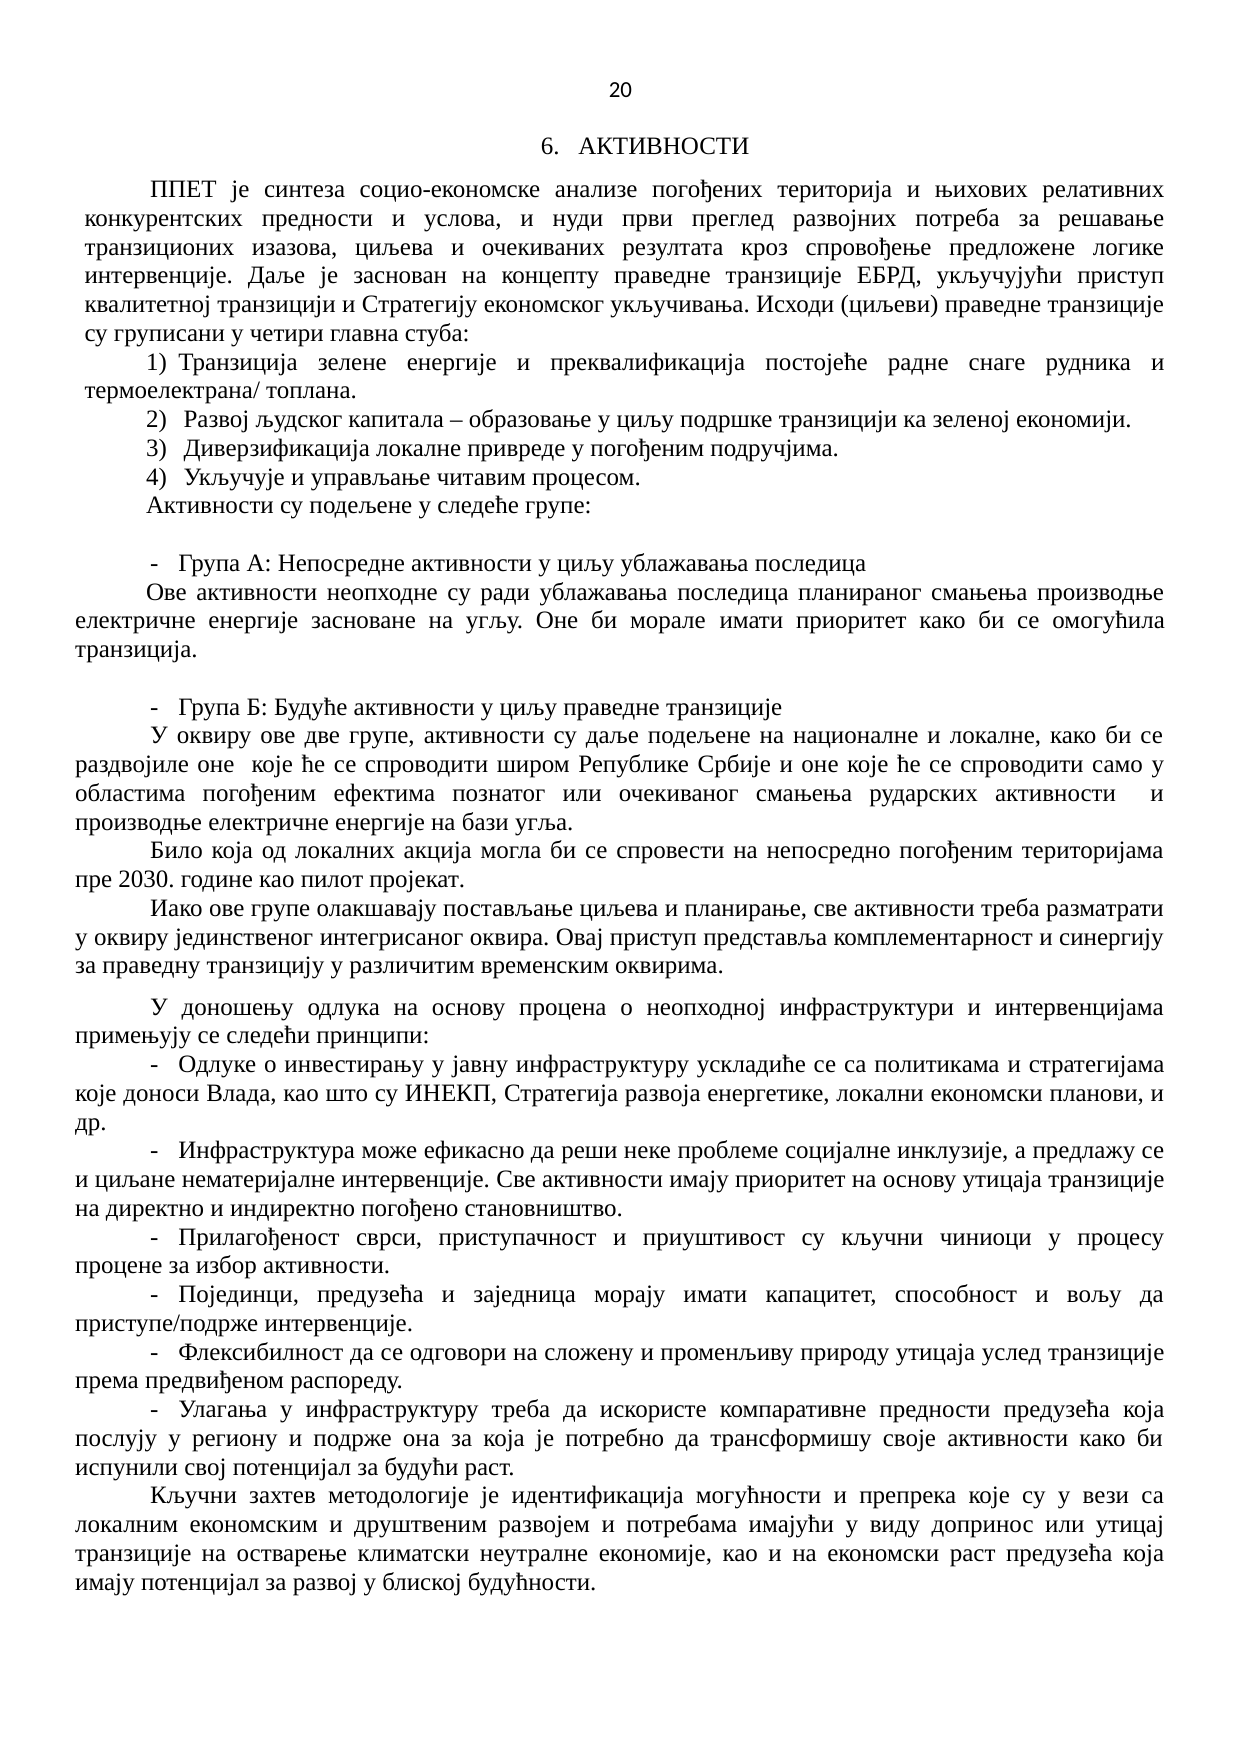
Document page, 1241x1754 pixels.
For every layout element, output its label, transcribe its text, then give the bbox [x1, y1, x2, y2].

list Одлуке о инвестирању у јавну инфраструктуру ускладиће се са политикама и стратегијама које доноси Влада, као што су ИНЕКП, Стратегија развоја енергетике, локални економски планови, и др. [75, 1049, 1165, 1135]
list Развој људског капитала – образовање у циљу подршке транзицији ка зеленој економији. [146, 404, 1165, 433]
list Укључује и управљање читавим процесом. [146, 462, 1165, 490]
list Улагања у инфраструктуру треба да искористе компаративне предности предузећа која послују у региону и подрже она за која је потребно да трансформишу своје активности како би испунили свој потенцијал за будући раст. [75, 1394, 1165, 1480]
text Било која од локалних акција могла би се спровести на непосредно погођеним територијама пре 2030. године као пилот пројекат. [75, 835, 1165, 893]
list Транзиција зелене енергије и преквалификација постојеће радне снаге рудника и термоелектрана/ топлана. [84, 347, 1165, 404]
list Прилагођеност сврси, приступачност и приуштивост су кључни чиниоци у процесу процене за избор активности. [75, 1222, 1165, 1279]
list У оквиру ове две групе, активности су даље подељене на националне и локалне, како би се раздвојиле оне које ће се спроводити широм Републике Србије и оне које ће се спроводити само у областима погођеним ефектима познатог или очекиваног смањења рударских активности и производње електричне енергије на бази угља. [75, 720, 1165, 835]
text Иако ове групе олакшавају постављање циљева и планирање, све активности треба разматрати у оквиру јединственог интегрисаног оквира. Овај приступ представља комплементарност и синергију за праведну транзицију у различитим временским оквирима. [75, 893, 1165, 979]
list Група A: Непосредне активности у циљу ублажавања последица [150, 548, 1165, 577]
list Флексибилност да се одговори на сложену и променљиву природу утицаја услед транзиције према предвиђеном распореду. [75, 1337, 1165, 1394]
list Ове активности неопходне су ради ублажавања последица планираног смањења производње електричне енергије засноване на угљу. Оне би морале имати приоритет како би се омогућила транзиција. [75, 577, 1165, 663]
text Активности су подељене у следеће групе: [75, 490, 1165, 519]
text У доношењу одлука на основу процена о неопходној инфраструктури и интервенцијама примењују се следећи принципи: [75, 992, 1165, 1049]
list Група Б: Будуће активности у циљу праведне транзиције [150, 692, 1165, 720]
list Диверзификација локалне привреде у погођеним подручјима. [146, 433, 1165, 462]
subtitle АКТИВНОСТИ [122, 131, 1168, 160]
text Кључни захтев методологије је идентификација могућности и препрека које су у вези са локалним економским и друштвеним развојем и потребама имајући у виду допринос или утицај транзиције на остварење климатски неутралне економије, као и на економски раст предузећа која имају потенцијал за развој у блиској будућности. [75, 1480, 1165, 1595]
list Инфраструктура може ефикасно да реши неке проблеме социјалне инклузије, а предлажу се и циљане нематеријалне интервенције. Све активности имају приоритет на основу утицаја транзиције на директно и индиректно погођено становништво. [75, 1135, 1165, 1222]
list Појединци, предузећа и заједница морају имати капацитет, способност и вољу да приступе/подрже интервенције. [75, 1279, 1165, 1337]
text ППЕТ је синтеза социо-економске анализе погођених територија и њихових релативних конкурентских предности и услова, и нуди први преглед развојних потреба за решавање транзиционих изазова, циљева и очекиваних резултата кроз спровођење предложене логике интервенције. Даље је заснован на концепту праведне транзиције ЕБРД, укључујући приступ квалитетној транзицији и Стратегију економског укључивања. Исходи (циљеви) праведне транзиције су груписани у четири главна стуба: [84, 174, 1165, 347]
